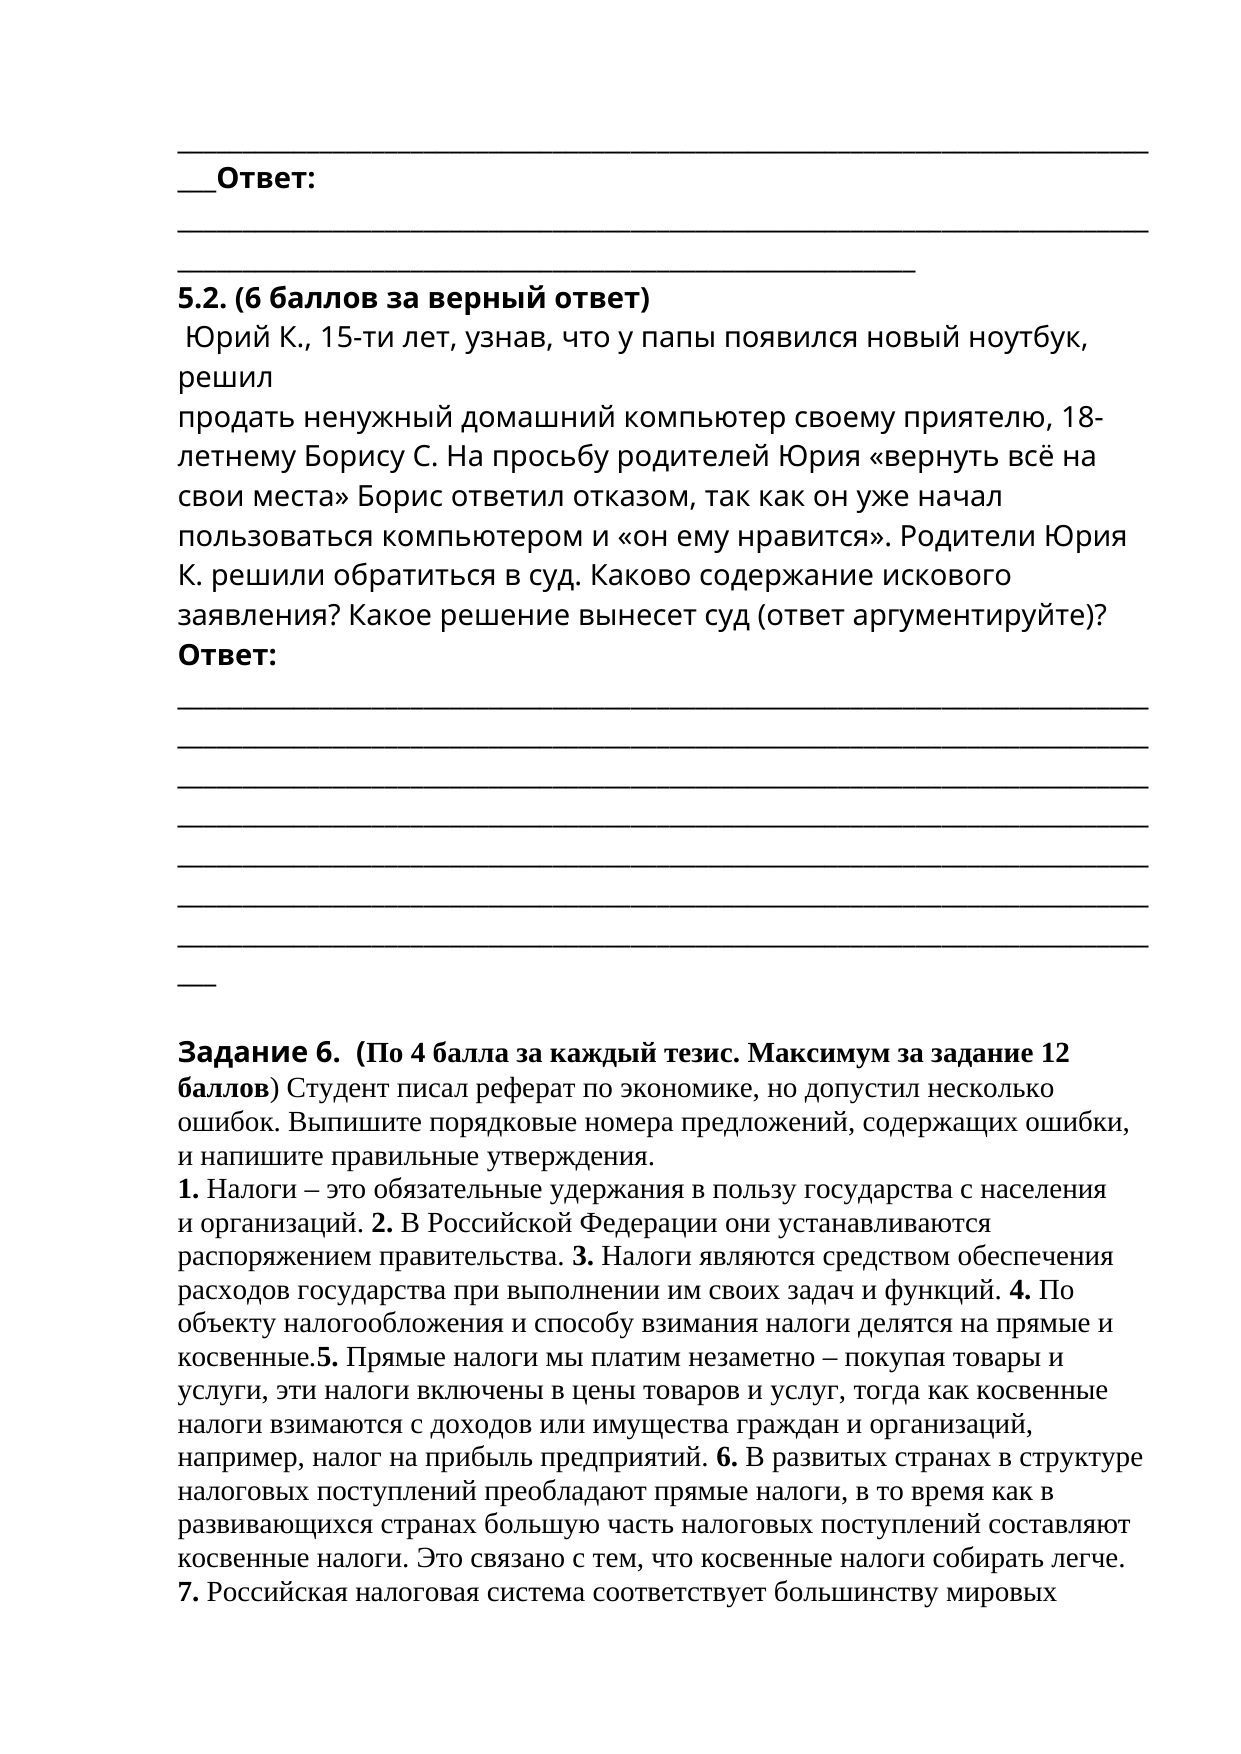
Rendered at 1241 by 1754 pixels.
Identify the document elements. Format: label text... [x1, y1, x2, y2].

text Юрий К., 15-ти лет, узнав, что у папы появился новый ноутбук, решил продать ненужный домашний компьютер своему приятелю, 18-летнему Борису С. На просьбу родителей Юрия «вернуть всё на свои места» Борис ответил отказом, так как он уже начал пользоваться компьютером и «он ему нравится». Родители Юрия К. решили обратиться в суд. Каково содержание искового заявления? Какое решение вынесет суд (ответ аргументируйте)? Ответ: ________________________________________________________________________________________________________________________________________________________________________________________________________________________________________________________________________________________________________________________________________________________________________________________________________________________________________________________________________________________________________________________________________________ [177, 317, 1152, 991]
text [177, 118, 1152, 197]
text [177, 1031, 1152, 1607]
text 5.2. (6 баллов за верный ответ) [177, 277, 1152, 317]
text ____________________________________________________________________________________________________________________________________ [177, 197, 1152, 277]
